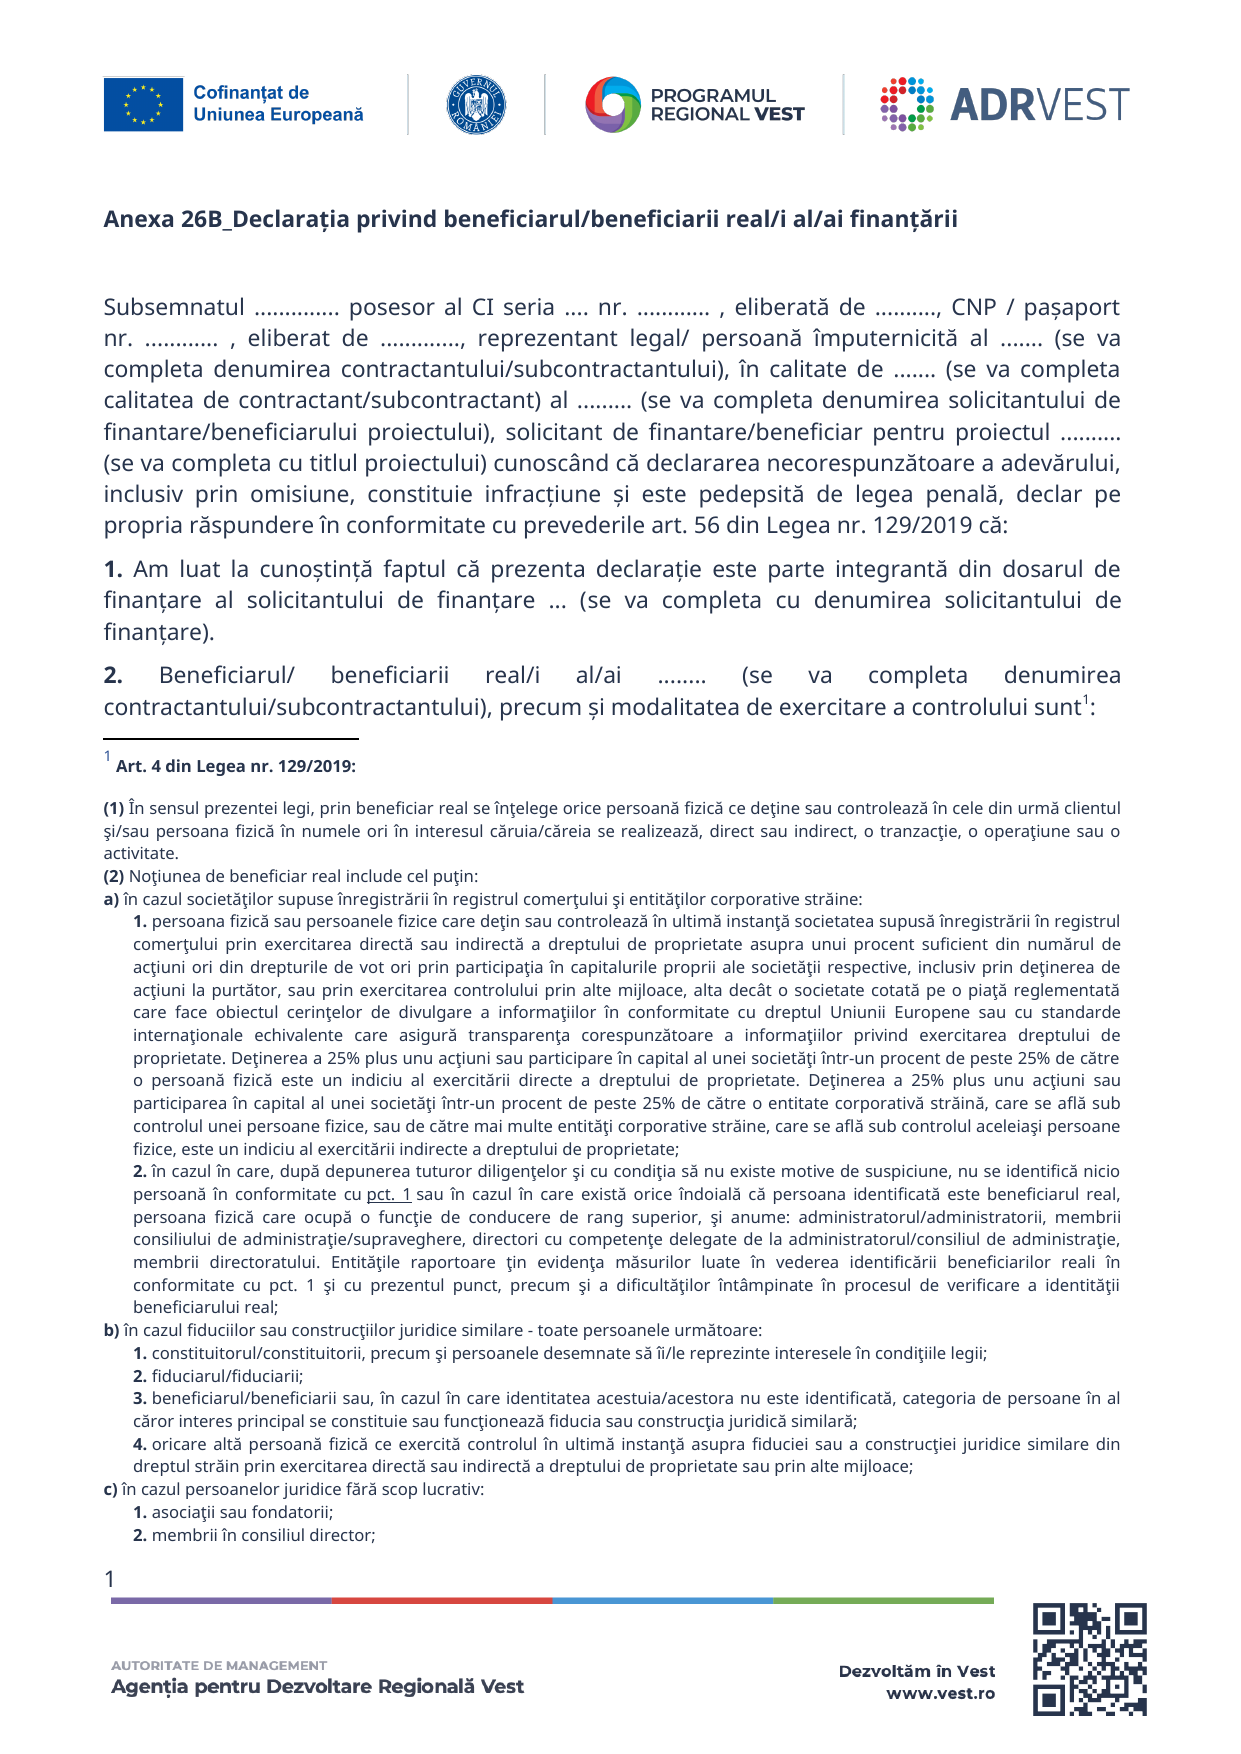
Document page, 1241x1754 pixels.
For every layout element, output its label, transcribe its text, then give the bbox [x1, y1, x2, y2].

text Anexa 26B_Declarația privind beneficiarul/beneficiarii real/i al/ai finanțării [103, 203, 1122, 234]
text Subsemnatul .............. posesor al CI seria .... nr. ............ , eliberată de .........., CNP / pașaport nr. ............ , eliberat de ............., reprezentant legal/ persoană împuternicită al ....... (se va completa denumirea contractantului/subcontractantului), în calitate de ....... (se va completa calitatea de contractant/subcontractant) al ......... (se va completa denumirea solicitantului de finantare/beneficiarului proiectului), solicitant de finantare/beneficiar pentru proiectul .......... (se va completa cu titlul proiectului) cunoscând că declararea necorespunzătoare a adevărului, inclusiv prin omisiune, constituie infracțiune și este pedepsită de legea penală, declar pe propria răspundere în conformitate cu prevederile art. 56 din Legea nr. 129/2019 că: [103, 290, 1122, 540]
text 2. Beneficiarul/ beneficiarii real/i al/ai ........ (se va completa denumirea contractantului/subcontractantului), precum și modalitatea de exercitare a controlului sunt: [103, 659, 1122, 722]
picture [102, 74, 1130, 135]
picture [103, 1594, 1008, 1708]
picture [1025, 1594, 1156, 1725]
text 1. Am luat la cunoștință faptul că prezenta declarație este parte integrantă din dosarul de finanțare al solicitantului de finanțare ... (se va completa cu denumirea solicitantului de finanțare). [103, 553, 1122, 647]
